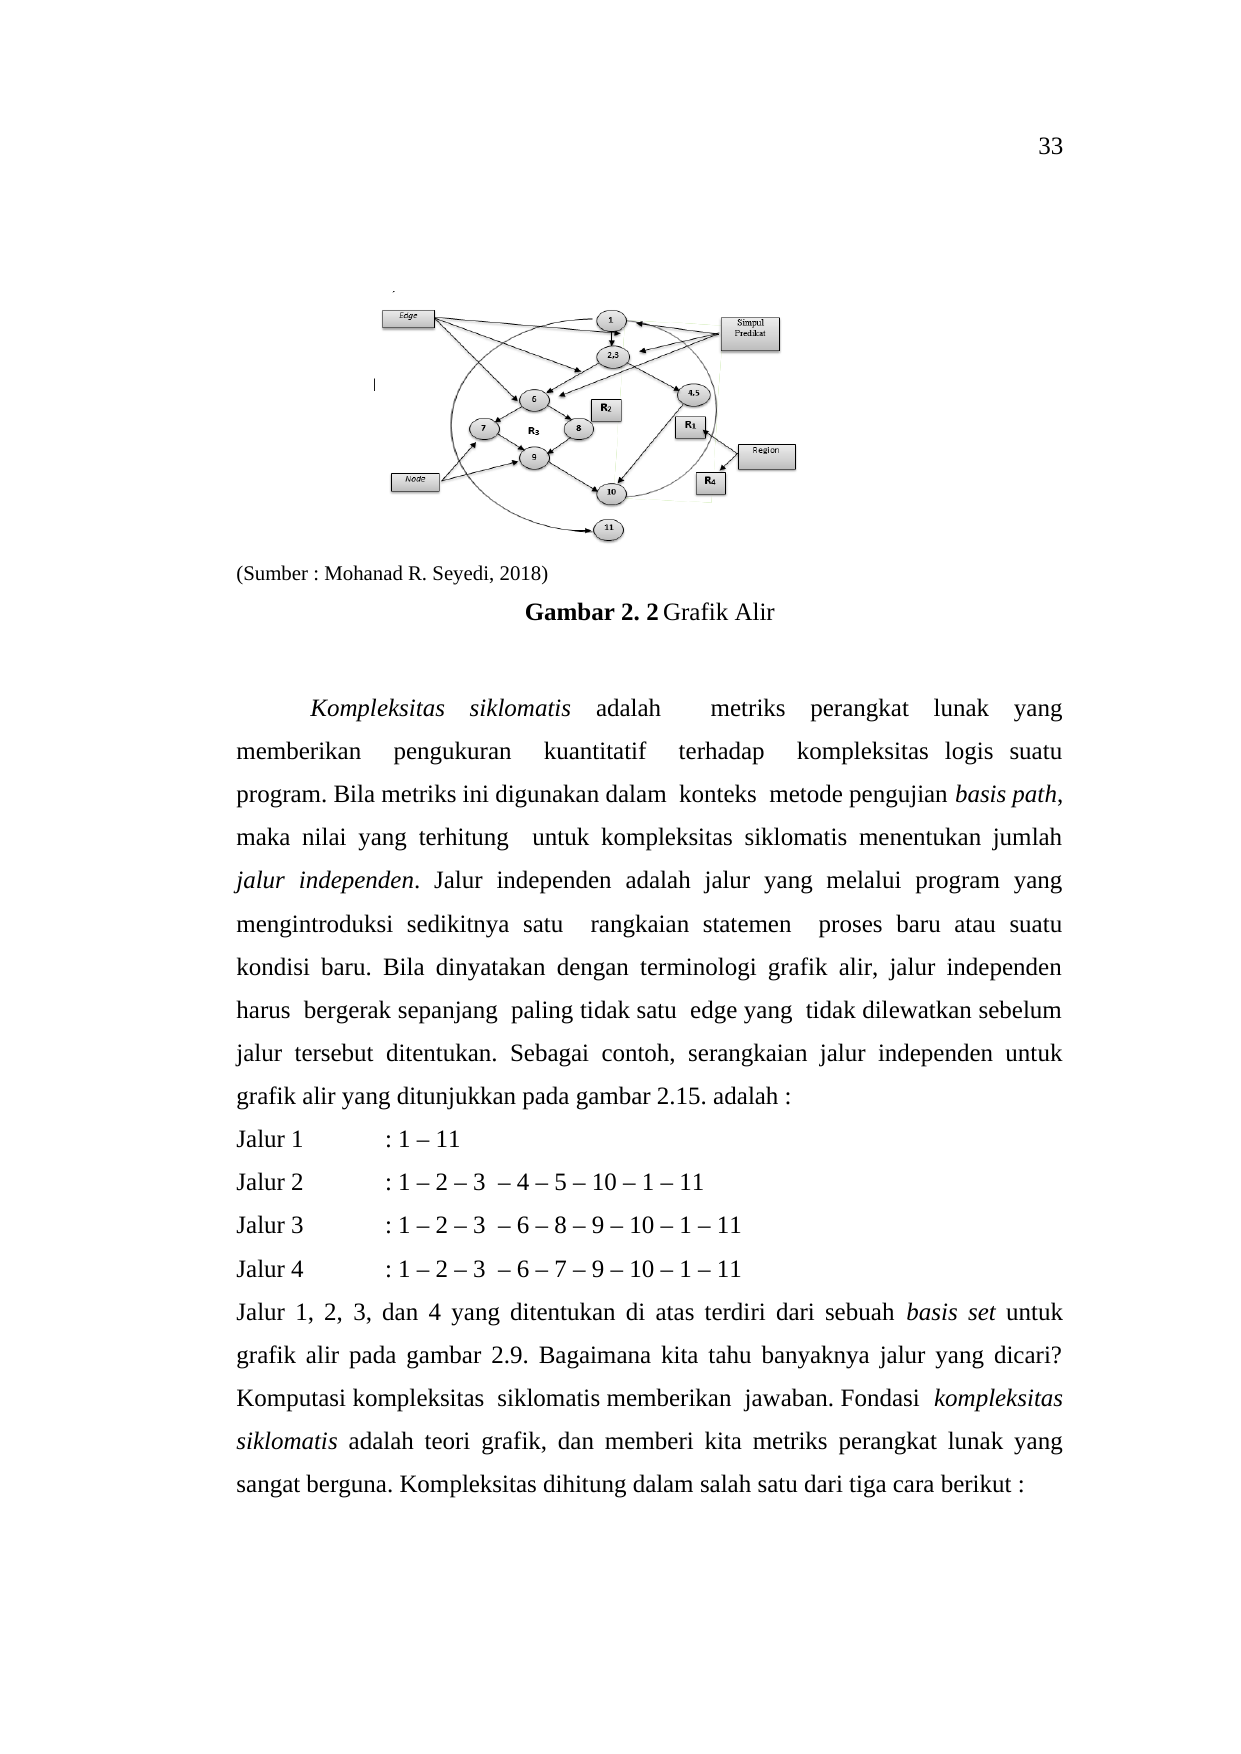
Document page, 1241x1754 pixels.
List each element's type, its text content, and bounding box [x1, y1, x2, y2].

picture [357, 291, 838, 554]
text Kompleksitas siklomatis adalah metriks perangkat lunak yang memberikan pengukuran kuantitatif terhadap kompleksitas logis suatu program. Bila metriks ini digunakan dalam konteks metode pengujian basis path, maka nilai yang terhitung untuk kompleksitas siklomatis menentukan jumlah jalur independen. Jalur independen adalah jalur yang melalui program yang mengintroduksi sedikitnya satu rangkaian statemen proses baru atau suatu kondisi baru. Bila dinyatakan dengan terminologi grafik alir, jalur independen harus bergerak sepanjang paling tidak satu edge yang tidak dilewatkan sebelum jalur tersebut ditentukan. Sebagai contoh, serangkaian jalur independen untuk grafik alir yang ditunjukkan pada gambar 2.15. adalah : [236, 693, 1063, 1110]
text Jalur 2 : 1 – 2 – 3 – 4 – 5 – 10 – 1 – 11 [236, 1167, 1063, 1196]
text Gambar 2. 2 Grafik Alir [236, 597, 1063, 625]
text Jalur 4 : 1 – 2 – 3 – 6 – 7 – 9 – 10 – 1 – 11 [236, 1254, 1063, 1282]
text Jalur 1 : 1 – 11 [236, 1124, 1063, 1153]
text Jalur 1, 2, 3, dan 4 yang ditentukan di atas terdiri dari sebuah basis set untuk grafik alir pada gambar 2.9. Bagaimana kita tahu banyaknya jalur yang dicari? Komputasi kompleksitas siklomatis memberikan jawaban. Fondasi kompleksitas siklomatis adalah teori grafik, dan memberi kita metriks perangkat lunak yang sangat berguna. Kompleksitas dihitung dalam salah satu dari tiga cara berikut : [236, 1297, 1063, 1498]
text Jalur 3 : 1 – 2 – 3 – 6 – 8 – 9 – 10 – 1 – 11 [236, 1211, 1063, 1239]
text (Sumber : Mohanad R. Seyedi, 2018) [236, 561, 1063, 585]
